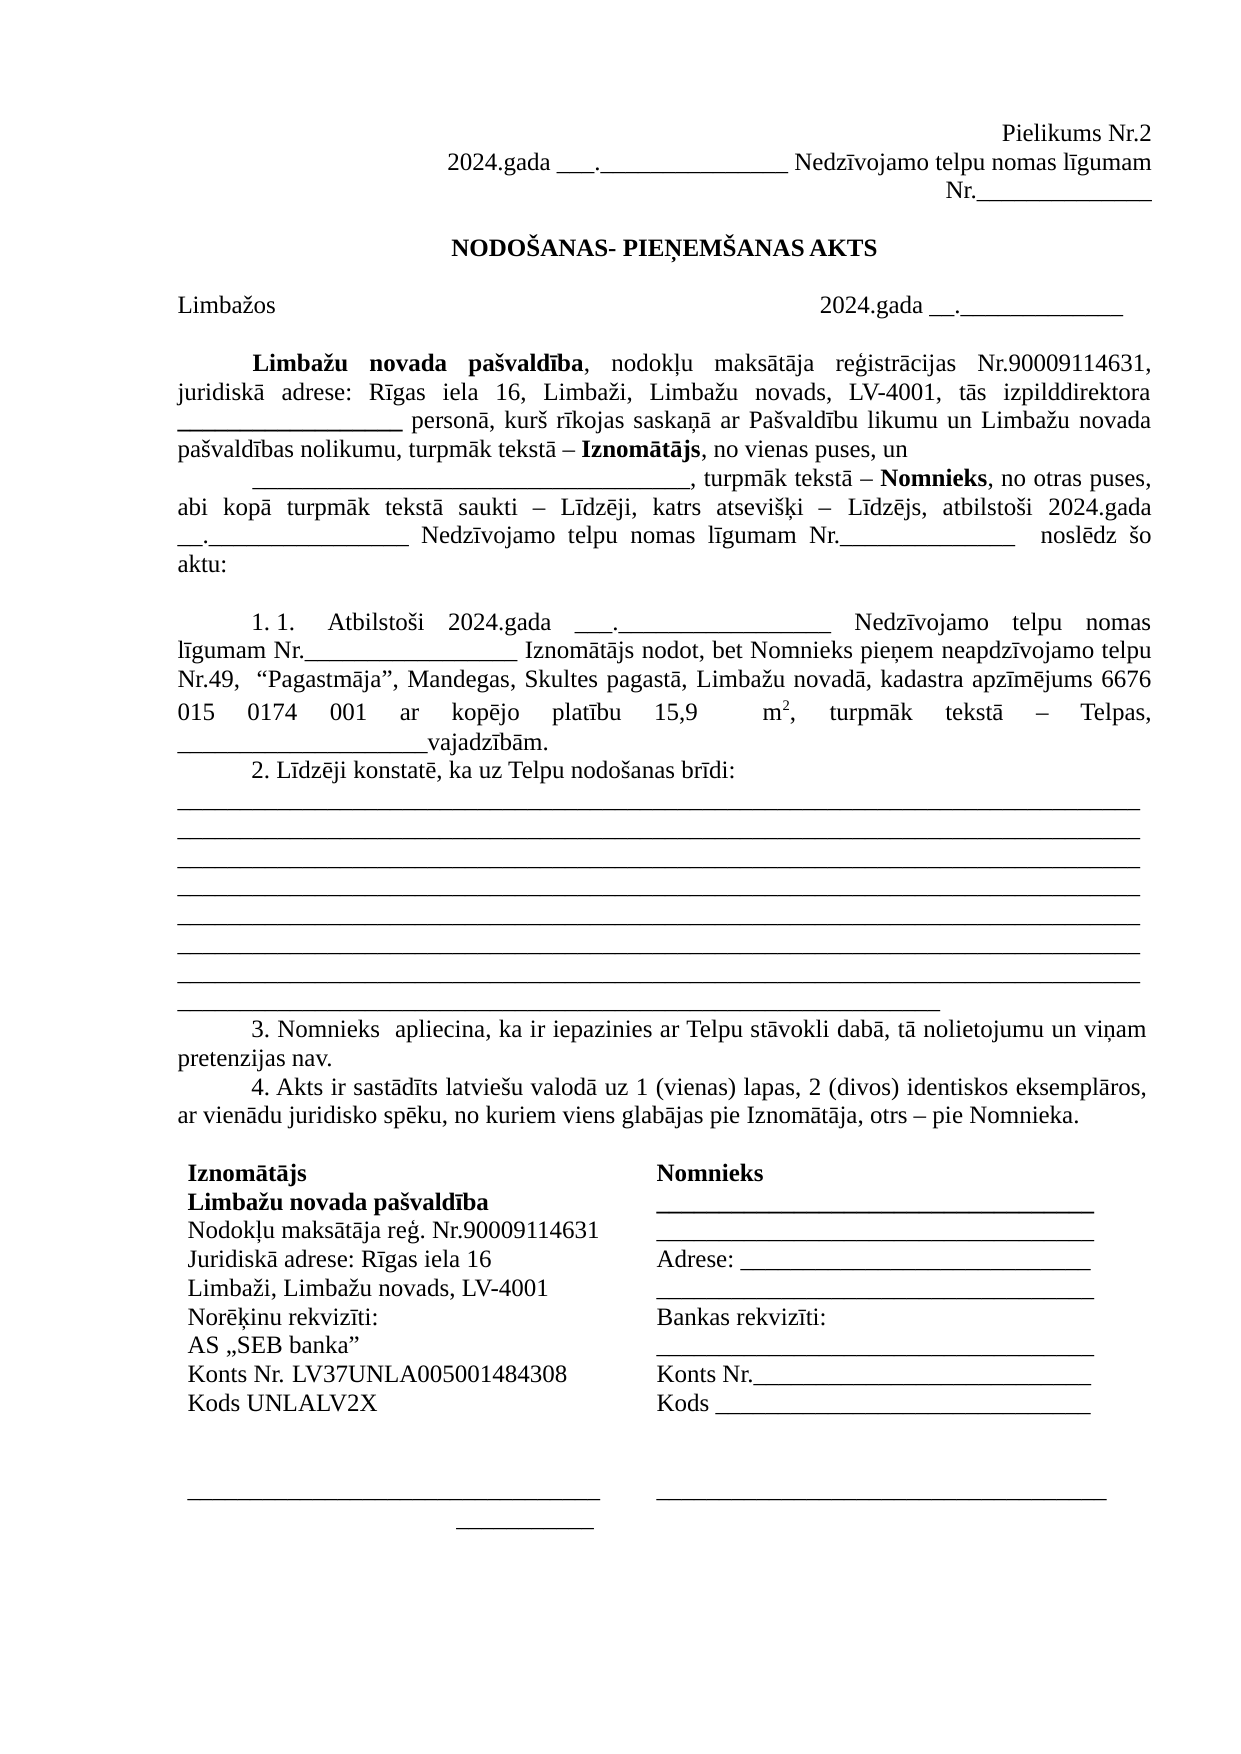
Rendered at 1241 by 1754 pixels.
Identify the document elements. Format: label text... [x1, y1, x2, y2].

text 2. Līdzēji konstatē, ka uz Telpu nodošanas brīdi: [177, 755, 1152, 784]
text Pielikums Nr.2 [177, 118, 1152, 147]
text 1. 1. Atbilstoši 2024.gada ___._________________ Nedzīvojamo telpu nomas līgumam Nr._________________ Iznomātājs nodot, bet Nomnieks pieņem neapdzīvojamo telpu Nr.49, “Pagastmāja”, Mandegas, Skultes pagastā, Limbažu novadā, kadastra apzīmējums 6676 015 0174 001 ar kopējo platību 15,9 m2, turpmāk tekstā – Telpas, ____________________vajadzībām. [177, 607, 1152, 755]
text ________________________________________________________________________________________________________________________________________________________________________________________________________________________________________________________________________________________________________________________________________________________________________________________________________________________________________________________________________________________________________________________________________________________________________________________________________________________ [177, 784, 1152, 1014]
text 2024.gada ___._______________ Nedzīvojamo telpu nomas līgumam Nr.______________ [177, 147, 1152, 204]
table_header Iznomātājs Limbažu novada pašvaldība Nodokļu maksātāja reģ. Nr.90009114631 Juridiskā adrese: Rīgas iela 16 Limbaži, Limbažu novads, LV-4001 Norēķinu rekvizīti: AS „SEB banka” Konts Nr. LV37UNLA005001484308 Kods UNLALV2X _________________________________ ___________ [176, 1158, 645, 1532]
text Limbažos 2024.gada __._____________ [177, 291, 1152, 319]
text NODOŠANAS- PIEŅEMŠANAS AKTS [177, 233, 1152, 262]
text Limbažu novada pašvaldība, nodokļu maksātāja reģistrācijas Nr.90009114631, juridiskā adrese: Rīgas iela 16, Limbaži, Limbažu novads, LV-4001, tās izpilddirektora __________________ personā, kurš rīkojas saskaņā ar Pašvaldību likumu un Limbažu novada pašvaldības nolikumu, turpmāk tekstā – Iznomātājs, no vienas puses, un [177, 348, 1152, 463]
text ___________________________________, turpmāk tekstā – Nomnieks, no otras puses, abi kopā turpmāk tekstā saukti – Līdzēji, katrs atsevišķi – Līdzējs, atbilstoši 2024.gada __.________________ Nedzīvojamo telpu nomas līgumam Nr.______________ noslēdz šo aktu: [177, 463, 1152, 578]
table_header Nomnieks ___________________________________ ___________________________________ Adrese: ____________________________ ___________________________________ Bankas rekvizīti: ___________________________________ Konts Nr.___________________________ Kods ______________________________ ____________________________________ [645, 1158, 1162, 1532]
text 3. Nomnieks apliecina, ka ir iepazinies ar Telpu stāvokli dabā, tā nolietojumu un viņam pretenzijas nav. [177, 1014, 1148, 1072]
text 4. Akts ir sastādīts latviešu valodā uz 1 (vienas) lapas, 2 (divos) identiskos eksemplāros, ar vienādu juridisko spēku, no kuriem viens glabājas pie Iznomātāja, otrs – pie Nomnieka. [177, 1072, 1148, 1129]
